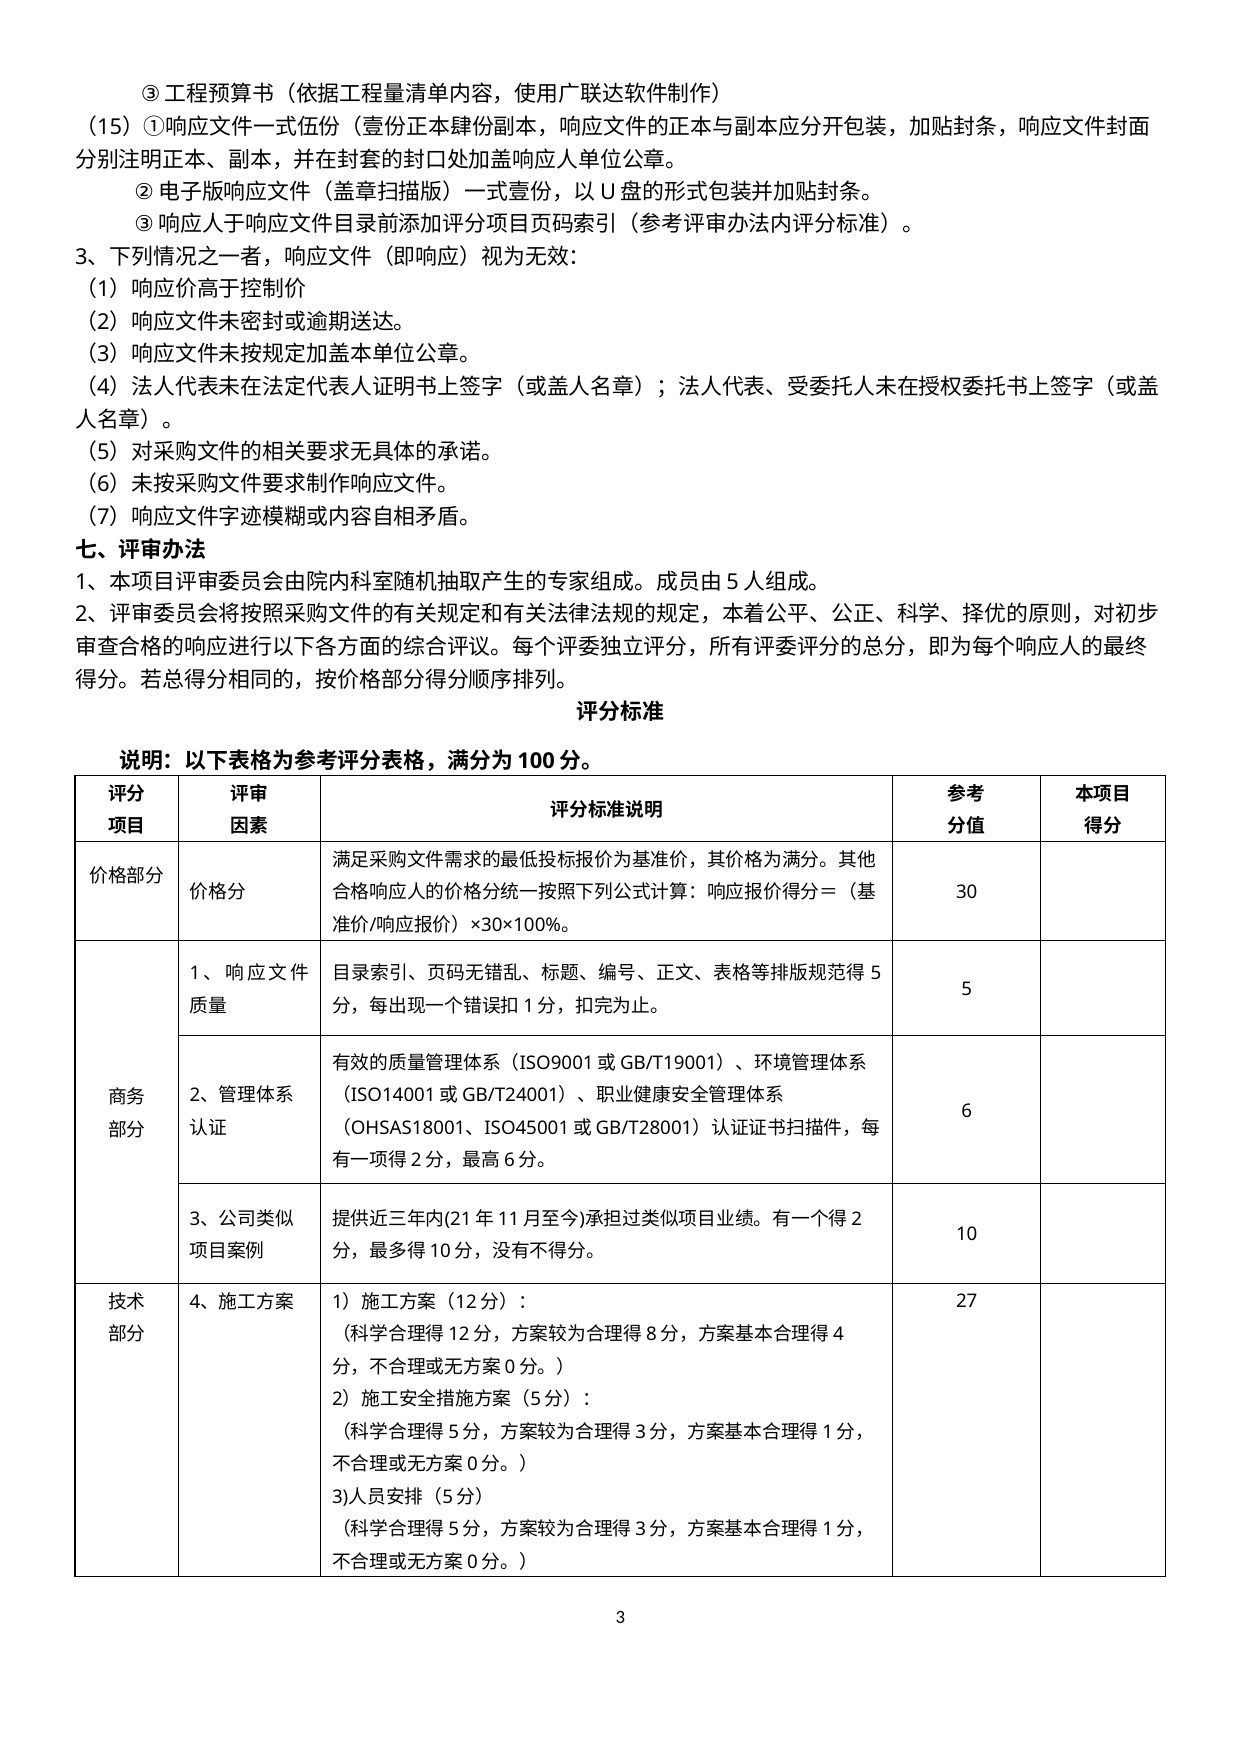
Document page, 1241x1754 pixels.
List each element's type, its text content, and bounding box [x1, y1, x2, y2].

table_cell 30 [893, 842, 1040, 939]
text （2）响应文件未密封或逾期送达。 [75, 304, 1165, 336]
text 说明：以下表格为参考评分表格，满分为100分。 [75, 742, 1165, 775]
text （1）响应价高于控制价 [75, 271, 1165, 304]
table_cell 1、响应文件质量 [179, 941, 320, 1035]
table_cell [1041, 842, 1165, 939]
table_cell [1041, 941, 1165, 1035]
text ②电子版响应文件（盖章扫描版）一式壹份，以U盘的形式包装并加贴封条。 [75, 174, 1165, 206]
text （5）对采购文件的相关要求无具体的承诺。 [75, 434, 1165, 466]
table_cell [1041, 1184, 1165, 1283]
table_cell 2、管理体系认证 [179, 1036, 320, 1183]
text 3、下列情况之一者，响应文件（即响应）视为无效： [75, 239, 1165, 271]
text （7）响应文件字迹模糊或内容自相矛盾。 [75, 499, 1165, 531]
text 2、评审委员会将按照采购文件的有关规定和有关法律法规的规定，本着公平、公正、科学、择优的原则，对初步审查合格的响应进行以下各方面的综合评议。每个评委独立评分，所有评委评分的总分，即为每个响应人的最终得分。若总得分相同的，按价格部分得分顺序排列。 [75, 596, 1165, 694]
table_cell 商务 部分 [76, 941, 178, 1283]
text 评分标准 [75, 694, 1165, 726]
table_cell 10 [893, 1184, 1040, 1283]
table_cell 技术 部分 [76, 1284, 178, 1576]
text ③响应人于响应文件目录前添加评分项目页码索引（参考评审办法内评分标准）。 [75, 206, 1165, 239]
table_cell 目录索引、页码无错乱、标题、编号、正文、表格等排版规范得5分，每出现一个错误扣1分，扣完为止。 [321, 941, 892, 1035]
table_cell 27 [893, 1284, 1040, 1576]
text ③工程预算书（依据工程量清单内容，使用广联达软件制作） [75, 76, 1165, 109]
table_header 评审 因素 [179, 776, 320, 841]
table_cell 价格部分 [76, 842, 178, 939]
table_cell [1041, 1284, 1165, 1576]
text （6）未按采购文件要求制作响应文件。 [75, 466, 1165, 499]
table_cell 6 [893, 1036, 1040, 1183]
table_header 参考 分值 [893, 776, 1040, 841]
table_cell 有效的质量管理体系（ISO9001或GB/T19001）、环境管理体系（ISO14001或GB/T24001）、职业健康安全管理体系（OHSAS18001、ISO45001或GB/T28001）认证证书扫描件，每有一项得2分，最高6分。 [321, 1036, 892, 1183]
text （3）响应文件未按规定加盖本单位公章。 [75, 336, 1165, 369]
table_cell 5 [893, 941, 1040, 1035]
table_cell 提供近三年内(21年11月至今)承担过类似项目业绩。有一个得2分，最多得10分，没有不得分。 [321, 1184, 892, 1283]
table_cell 4、施工方案 [179, 1284, 320, 1576]
text （15）①响应文件一式伍份（壹份正本肆份副本，响应文件的正本与副本应分开包装，加贴封条，响应文件封面分别注明正本、副本，并在封套的封口处加盖响应人单位公章。 [75, 109, 1165, 174]
table_cell 3、公司类似项目案例 [179, 1184, 320, 1283]
table_header 评分标准说明 [321, 776, 892, 841]
table_header 本项目 得分 [1041, 776, 1165, 841]
text （4）法人代表未在法定代表人证明书上签字（或盖人名章）；法人代表、受委托人未在授权委托书上签字（或盖人名章）。 [75, 369, 1165, 434]
table_cell [1041, 1036, 1165, 1183]
text 七、评审办法 [75, 531, 1165, 564]
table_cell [321, 1284, 892, 1576]
table_header 评分 项目 [76, 776, 178, 841]
text 1、本项目评审委员会由院内科室随机抽取产生的专家组成。成员由5人组成。 [75, 564, 1165, 596]
table_cell 满足采购文件需求的最低投标报价为基准价，其价格为满分。其他合格响应人的价格分统一按照下列公式计算：响应报价得分＝（基准价/响应报价）×30×100%。 [321, 842, 892, 939]
table_cell 价格分 [179, 842, 320, 939]
